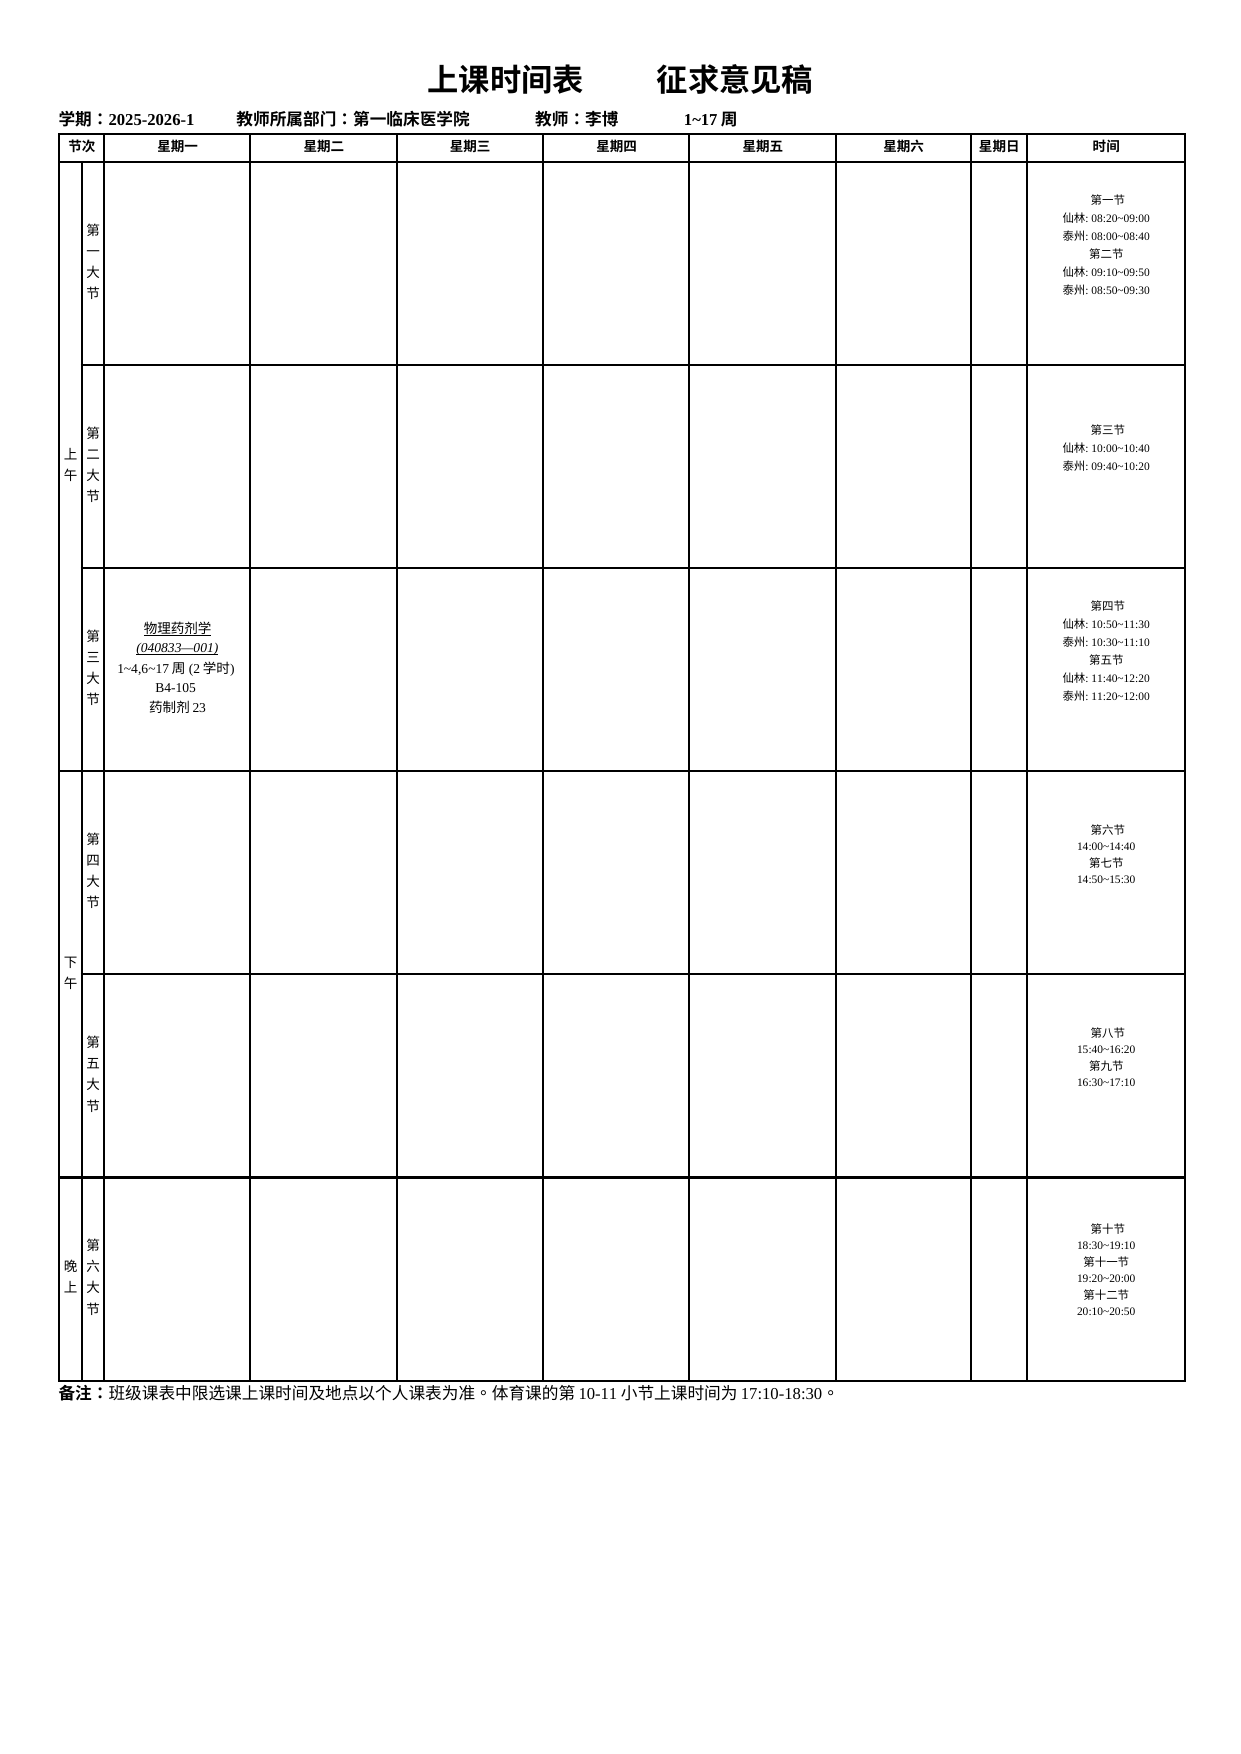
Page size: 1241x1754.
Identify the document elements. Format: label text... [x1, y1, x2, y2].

table_cell 第四节 仙林: 10:50~11:30 泰州: 10:30~11:10 第五节 仙林: 11:40~12:20 泰州: 11:20~12:00 [1028, 569, 1184, 770]
table_cell 第五大节 [83, 975, 103, 1176]
table_cell 第三大节 [83, 569, 103, 770]
table_header 节次 [60, 135, 103, 161]
table_header 星期四 [544, 135, 688, 161]
table_cell 上午 [60, 163, 81, 770]
table_cell 第三节 仙林: 10:00~10:40 泰州: 09:40~10:20 [1028, 366, 1184, 567]
table_cell [544, 163, 688, 364]
table_header 星期日 [972, 135, 1026, 161]
table_cell [398, 772, 542, 973]
table_cell [690, 163, 835, 364]
table_header 星期五 [690, 135, 835, 161]
table_cell [544, 772, 688, 973]
table_header 星期六 [837, 135, 970, 161]
table_cell 第二大节 [83, 366, 103, 567]
text 上课时间表 征求意见稿 [58, 58, 1182, 101]
table_cell [837, 366, 970, 567]
table_cell [690, 366, 835, 567]
table_cell [837, 772, 970, 973]
table_cell [690, 772, 835, 973]
text 备注：班级课表中限选课上课时间及地点以个人课表为准。体育课的第10-11小节上课时间为17:10-18:30。 [58, 1382, 1182, 1404]
table_cell [544, 569, 688, 770]
table_cell [690, 975, 835, 1176]
table_cell [251, 569, 396, 770]
table_cell [972, 163, 1026, 364]
table_cell 第一节 仙林: 08:20~09:00 泰州: 08:00~08:40 第二节 仙林: 09:10~09:50 泰州: 08:50~09:30 [1028, 163, 1184, 364]
table_cell [690, 1179, 835, 1379]
table_header 星期三 [398, 135, 542, 161]
table_cell 晚上 [60, 1179, 81, 1379]
table_cell [105, 772, 249, 973]
table_cell [398, 569, 542, 770]
text 学期：2025-2026-1 教师所属部门：第一临床医学院 教师：李博 1~17周 [58, 107, 1182, 130]
table_cell 第十节 18:30~19:10 第十一节 19:20~20:00 第十二节 20:10~20:50 [1028, 1179, 1184, 1379]
table_cell 第六大节 [83, 1179, 103, 1379]
table_cell [972, 772, 1026, 973]
table_cell 第四大节 [83, 772, 103, 973]
table_cell [251, 772, 396, 973]
table_header 时间 [1028, 135, 1184, 161]
table_cell [105, 975, 249, 1176]
table_cell [251, 366, 396, 567]
table_cell [251, 975, 396, 1176]
table_cell [837, 163, 970, 364]
table_cell 第六节 14:00~14:40 第七节 14:50~15:30 [1028, 772, 1184, 973]
table_header 星期二 [251, 135, 396, 161]
table_cell [105, 366, 249, 567]
table_cell [972, 366, 1026, 567]
table_cell [251, 1179, 396, 1379]
table_cell [972, 975, 1026, 1176]
table_cell [105, 163, 249, 364]
table_cell [251, 163, 396, 364]
table_cell [544, 366, 688, 567]
table_cell [837, 1179, 970, 1379]
table_cell [398, 1179, 542, 1379]
table_cell [544, 975, 688, 1176]
table_cell [544, 1179, 688, 1379]
table_cell 第八节 15:40~16:20 第九节 16:30~17:10 [1028, 975, 1184, 1176]
table_cell [690, 569, 835, 770]
table_cell [837, 569, 970, 770]
table_cell [398, 975, 542, 1176]
table_cell 下午 [60, 772, 81, 1176]
table_cell [972, 569, 1026, 770]
table_cell [398, 163, 542, 364]
table_cell 物理药剂学 (040833—001) 1~4,6~17周 (2学时) B4-105 药制剂23 [105, 569, 249, 770]
table_cell [105, 1179, 249, 1379]
table_cell [398, 366, 542, 567]
table_cell [837, 975, 970, 1176]
table_cell 第一大节 [83, 163, 103, 364]
table_header 星期一 [105, 135, 249, 161]
table_cell [972, 1179, 1026, 1379]
